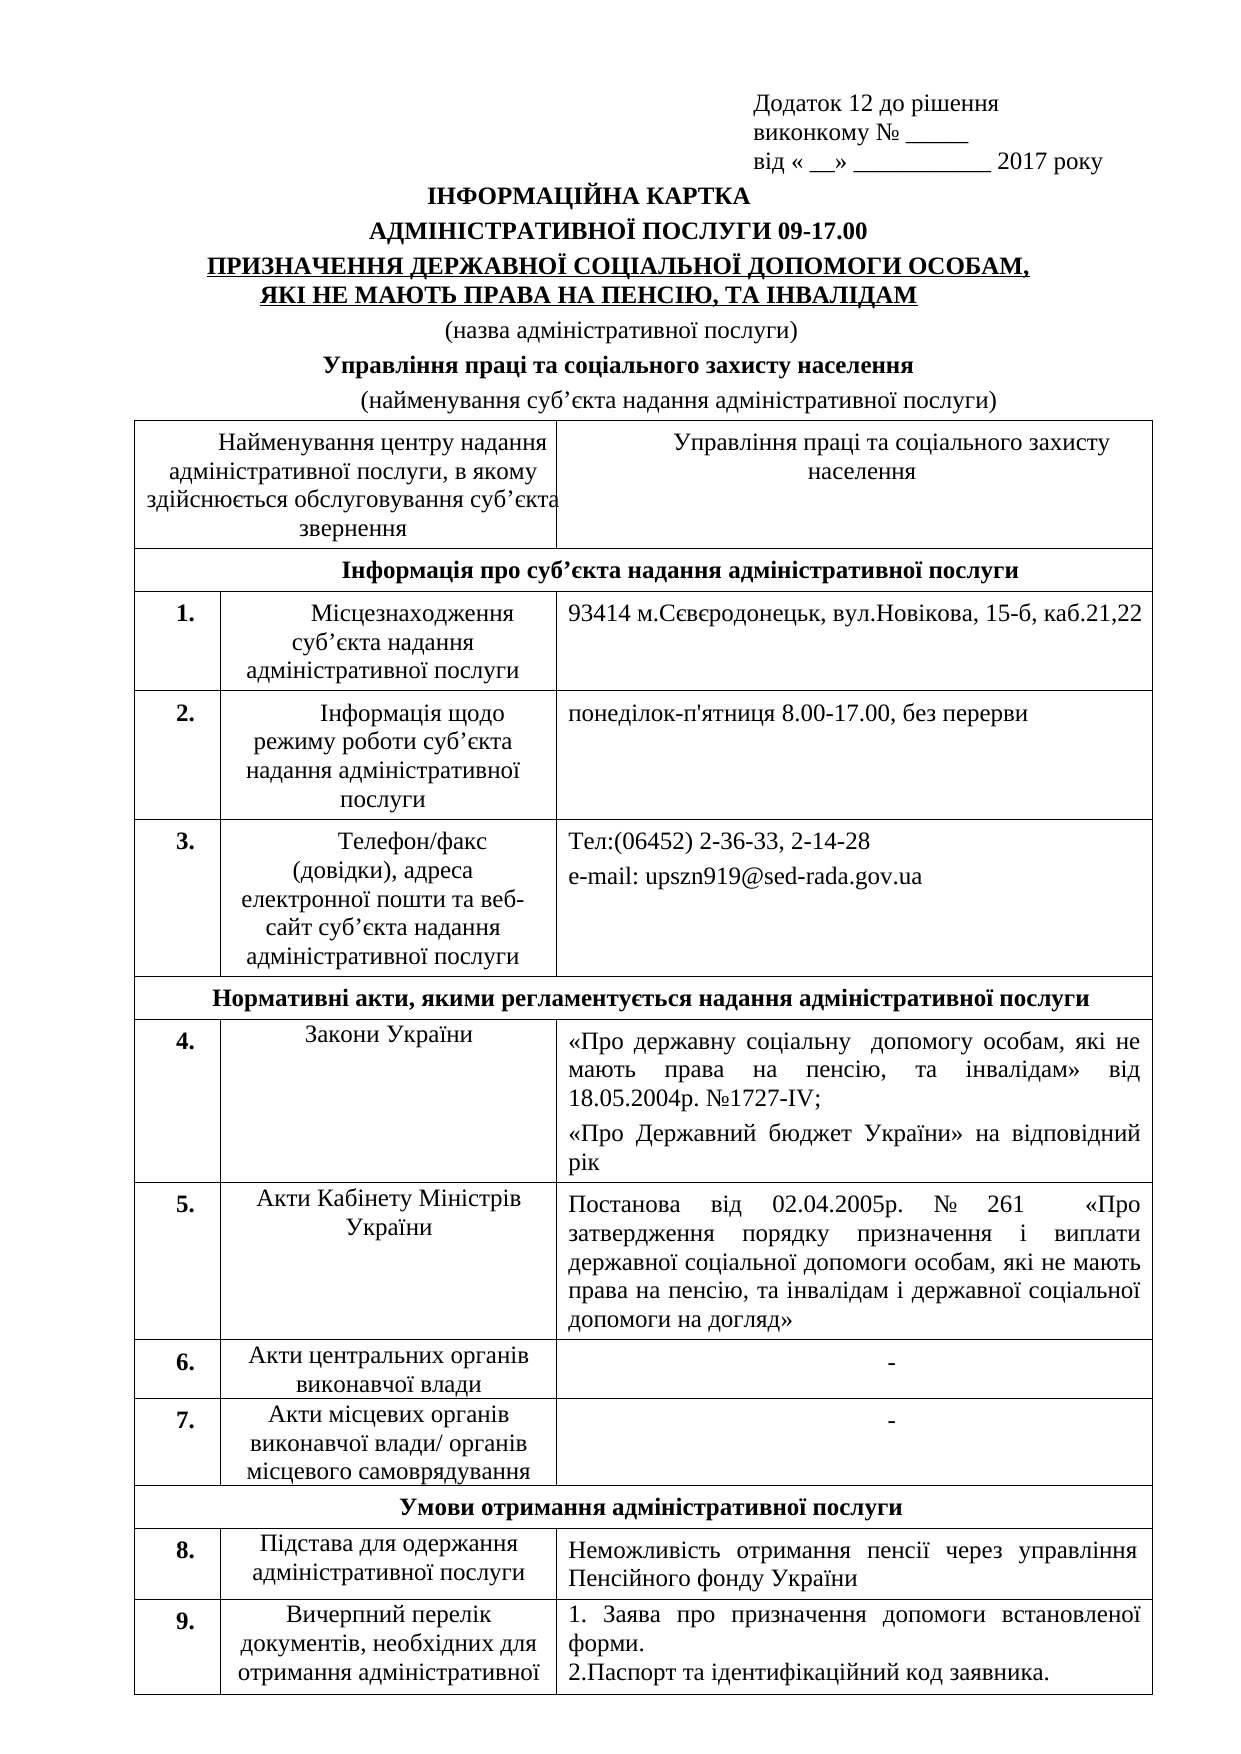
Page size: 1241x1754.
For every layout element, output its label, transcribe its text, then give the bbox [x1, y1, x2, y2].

table_cell 6. [135, 1340, 220, 1398]
table_cell Підстава для одержання адміністративної послуги [221, 1529, 556, 1598]
table_header інформаційнА карткА адміністративної послуги 09-17.00 Призначення державної соціальної допомоги особам, які не мають права на пенсію, та інвалідам (назва адміністративної послуги) Управління праці та соціального захисту населення (найменування суб’єкта надання адміністративної послуги) [134, 175, 1149, 420]
table_cell Нормативні акти, якими регламентується надання адміністративної послуги [135, 977, 1152, 1018]
text Додаток 12 до рішення [753, 88, 1152, 117]
table_cell Неможливість отримання пенсії через управління Пенсійного фонду України [557, 1529, 1152, 1598]
table_cell Найменування центру надання адміністративної послуги, в якому здійснюється обслуговування суб’єкта звернення [135, 421, 556, 548]
table_cell Акти центральних органів виконавчої влади [221, 1340, 556, 1398]
table_cell «Про державну соціальну допомогу особам, які не мають права на пенсію, та інвалідам» від 18.05.2004р. №1727-ІV; «Про Державний бюджет України» на відповідний рік [557, 1020, 1152, 1182]
table_cell - [557, 1340, 1152, 1398]
table_cell Тел:(06452) 2-36-33, 2-14-28 е-mail: upszn919@sed-rada.gov.ua [557, 820, 1152, 976]
table_cell Акти Кабінету Міністрів України [221, 1183, 556, 1339]
table_cell 93414 м.Сєвєродонецьк, вул.Новікова, 15-б, каб.21,22 [557, 592, 1152, 690]
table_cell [221, 1600, 556, 1694]
table_cell Акти місцевих органів виконавчої влади/ органів місцевого самоврядування [221, 1399, 556, 1485]
table_cell Постанова від 02.04.2005р. № 261 «Про затвердження порядку призначення і виплати державної соціальної допомоги особам, які не мають права на пенсію, та інвалідам і державної соціальної допомоги на догляд» [557, 1183, 1152, 1339]
table_cell 9. [135, 1600, 220, 1694]
table_cell 2. [135, 691, 220, 819]
table_cell Управління праці та соціального захисту населення [557, 421, 1152, 548]
table_cell Місцезнаходження суб’єкта надання адміністративної послуги [221, 592, 556, 690]
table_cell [557, 1600, 1152, 1694]
table_cell - [557, 1399, 1152, 1485]
table_cell Інформація щодо режиму роботи суб’єкта надання адміністративної послуги [221, 691, 556, 819]
table_cell Телефон/факс (довідки), адреса електронної пошти та веб-сайт суб’єкта надання адміністративної послуги [221, 820, 556, 976]
table_cell Інформація про суб’єкта надання адміністративної послуги [135, 549, 1152, 591]
text виконкому № _____ [753, 117, 1152, 146]
table_cell Закони України [221, 1020, 556, 1182]
table_cell 5. [135, 1183, 220, 1339]
table_cell Умови отримання адміністративної послуги [135, 1486, 1152, 1527]
table_cell 8. [135, 1529, 220, 1598]
text від « __» ___________ 2017 року [753, 146, 1152, 175]
table_cell 7. [135, 1399, 220, 1485]
table_cell 1. [135, 592, 220, 690]
table_cell 3. [135, 820, 220, 976]
table_cell 4. [135, 1020, 220, 1182]
table_cell понеділок-п'ятниця 8.00-17.00, без перерви [557, 691, 1152, 819]
